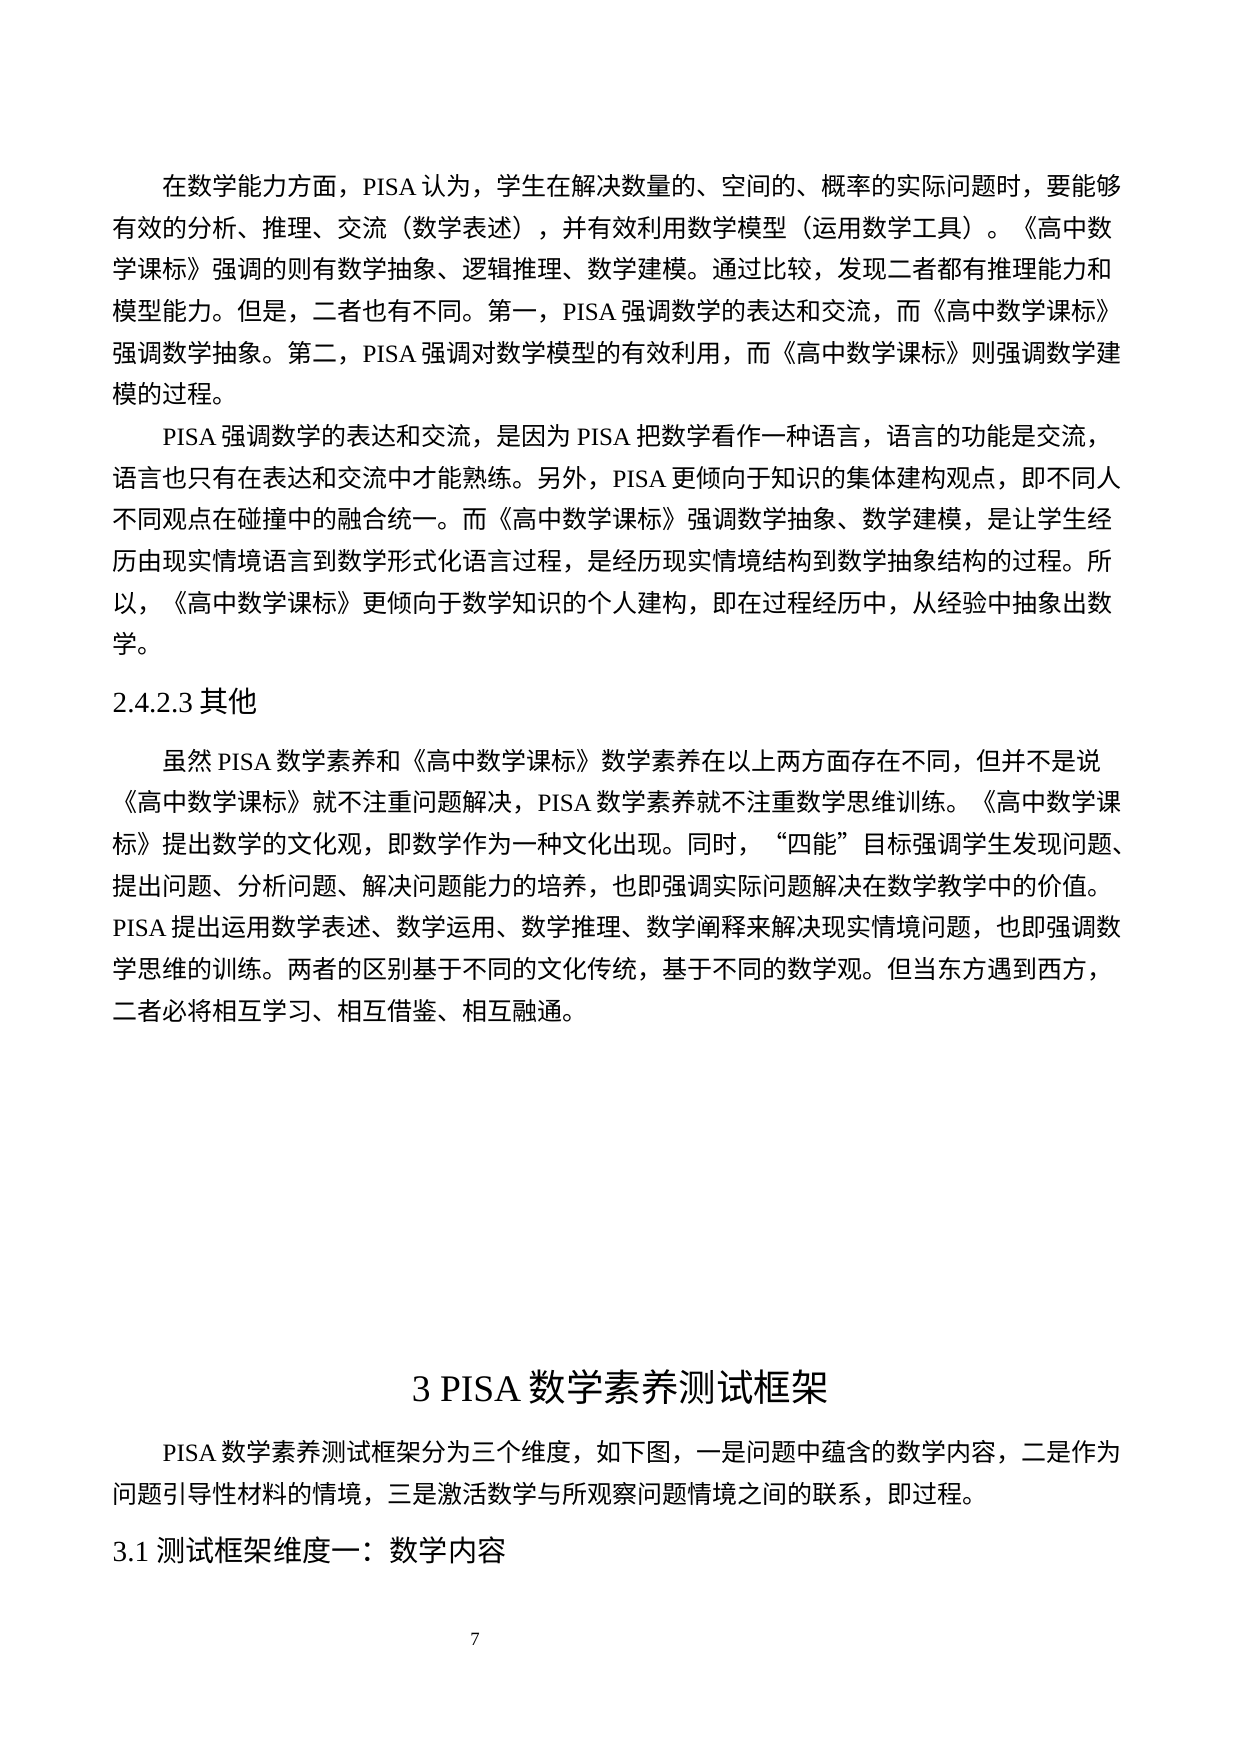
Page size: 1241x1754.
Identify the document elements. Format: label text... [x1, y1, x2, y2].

text 虽然PISA数学素养和《高中数学课标》数学素养在以上两方面存在不同，但并不是说《高中数学课标》就不注重问题解决，PISA数学素养就不注重数学思维训练。《高中数学课标》提出数学的文化观，即数学作为一种文化出现。同时，“四能”目标强调学生发现问题、提出问题、分析问题、解决问题能力的培养，也即强调实际问题解决在数学教学中的价值。PISA提出运用数学表述、数学运用、数学推理、数学阐释来解决现实情境问题，也即强调数学思维的训练。两者的区别基于不同的文化传统，基于不同的数学观。但当东方遇到西方，二者必将相互学习、相互借鉴、相互融通。 [112, 737, 1128, 1028]
text PISA强调数学的表达和交流，是因为PISA把数学看作一种语言，语言的功能是交流，语言也只有在表达和交流中才能熟练。另外，PISA更倾向于知识的集体建构观点，即不同人不同观点在碰撞中的融合统一。而《高中数学课标》强调数学抽象、数学建模，是让学生经历由现实情境语言到数学形式化语言过程，是经历现实情境结构到数学抽象结构的过程。所以，《高中数学课标》更倾向于数学知识的个人建构，即在过程经历中，从经验中抽象出数学。 [112, 412, 1128, 662]
text 3 PISA数学素养测试框架 [112, 1358, 1128, 1412]
text PISA数学素养测试框架分为三个维度，如下图，一是问题中蕴含的数学内容，二是作为问题引导性材料的情境，三是激活数学与所观察问题情境之间的联系，即过程。 [112, 1428, 1128, 1512]
subtitle 2.4.2.3 其他 [112, 678, 1128, 721]
text 在数学能力方面，PISA认为，学生在解决数量的、空间的、概率的实际问题时，要能够有效的分析、推理、交流（数学表述），并有效利用数学模型（运用数学工具）。《高中数学课标》强调的则有数学抽象、逻辑推理、数学建模。通过比较，发现二者都有推理能力和模型能力。但是，二者也有不同。第一，PISA强调数学的表达和交流，而《高中数学课标》强调数学抽象。第二，PISA强调对数学模型的有效利用，而《高中数学课标》则强调数学建模的过程。 [112, 162, 1128, 412]
text 3.1 测试框架维度一：数学内容 [112, 1528, 1128, 1570]
